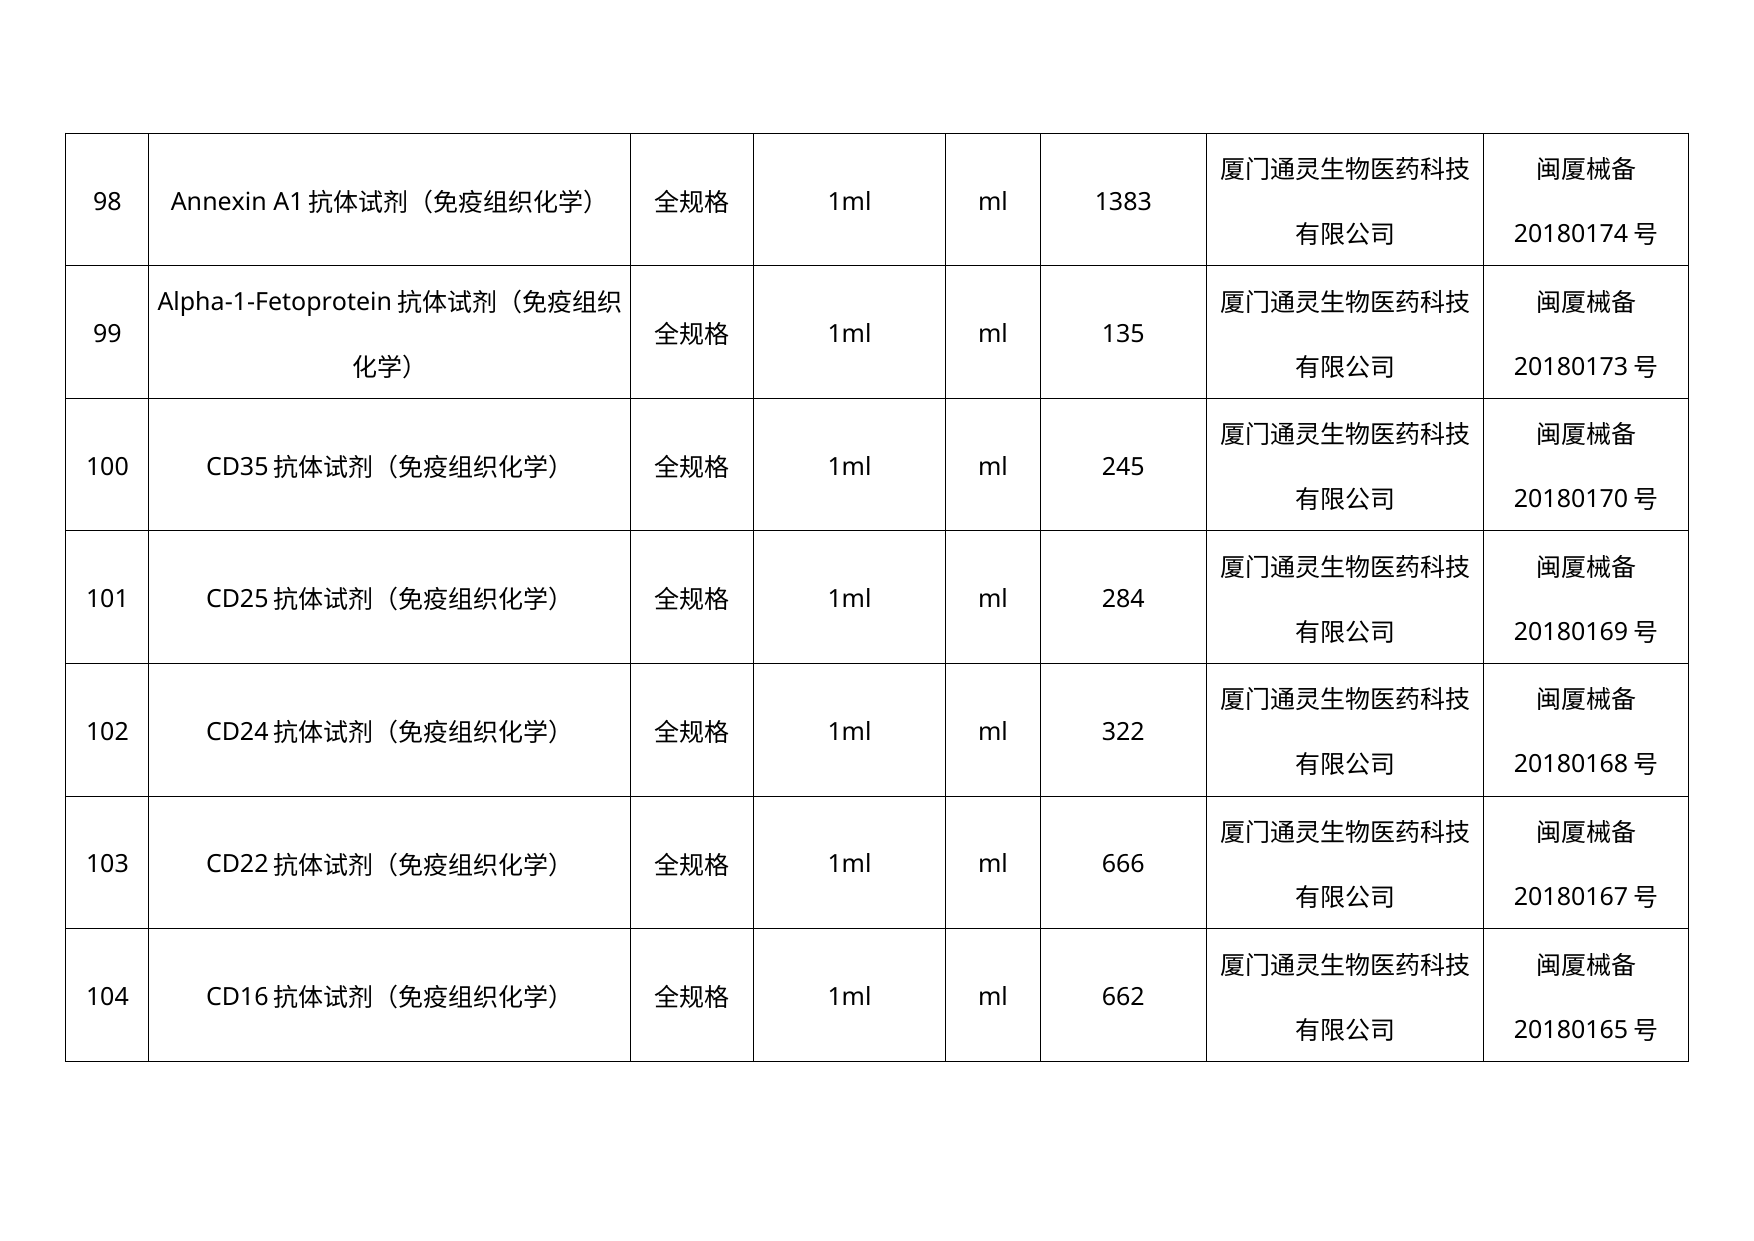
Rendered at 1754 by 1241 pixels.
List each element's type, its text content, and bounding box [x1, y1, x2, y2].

table_cell 闽厦械备20180170号 [1484, 399, 1688, 530]
table_cell 1ml [754, 929, 945, 1061]
table_cell 厦门通灵生物医药科技有限公司 [1207, 664, 1483, 796]
table_cell 闽厦械备20180174号 [1484, 134, 1688, 265]
table_cell 闽厦械备20180169号 [1484, 531, 1688, 663]
table_cell 1383 [1041, 134, 1206, 265]
table_cell ml [946, 797, 1040, 928]
table_cell 666 [1041, 797, 1206, 928]
table_cell 厦门通灵生物医药科技有限公司 [1207, 929, 1483, 1061]
table_cell 98 [66, 134, 148, 265]
table_cell 全规格 [631, 531, 753, 663]
table_cell CD35抗体试剂（免疫组织化学） [149, 399, 630, 530]
table_cell ml [946, 531, 1040, 663]
table_cell 厦门通灵生物医药科技有限公司 [1207, 797, 1483, 928]
table_cell 闽厦械备20180168号 [1484, 664, 1688, 796]
table_cell CD16抗体试剂（免疫组织化学） [149, 929, 630, 1061]
table_cell 103 [66, 797, 148, 928]
table_cell 99 [66, 266, 148, 398]
table_cell 全规格 [631, 797, 753, 928]
table_cell ml [946, 929, 1040, 1061]
table_cell 102 [66, 664, 148, 796]
table_cell CD25抗体试剂（免疫组织化学） [149, 531, 630, 663]
table_cell 1ml [754, 134, 945, 265]
table_cell 1ml [754, 399, 945, 530]
table_cell 厦门通灵生物医药科技有限公司 [1207, 531, 1483, 663]
table_cell 全规格 [631, 266, 753, 398]
table_cell Annexin A1抗体试剂（免疫组织化学） [149, 134, 630, 265]
table_cell 全规格 [631, 134, 753, 265]
table_cell 1ml [754, 531, 945, 663]
table_cell 闽厦械备20180173号 [1484, 266, 1688, 398]
table_cell 135 [1041, 266, 1206, 398]
table_cell ml [946, 399, 1040, 530]
table_cell 1ml [754, 266, 945, 398]
table_cell 662 [1041, 929, 1206, 1061]
table_cell 245 [1041, 399, 1206, 530]
table_cell 闽厦械备20180167号 [1484, 797, 1688, 928]
table_cell 284 [1041, 531, 1206, 663]
table_cell 1ml [754, 797, 945, 928]
table_cell ml [946, 664, 1040, 796]
table_cell CD22抗体试剂（免疫组织化学） [149, 797, 630, 928]
table_cell ml [946, 134, 1040, 265]
table_cell 101 [66, 531, 148, 663]
table_cell 100 [66, 399, 148, 530]
table_cell 厦门通灵生物医药科技有限公司 [1207, 266, 1483, 398]
table_cell 全规格 [631, 399, 753, 530]
table_cell Alpha-1-Fetoprotein抗体试剂（免疫组织化学） [149, 266, 630, 398]
table_cell 厦门通灵生物医药科技有限公司 [1207, 399, 1483, 530]
table_cell 闽厦械备20180165号 [1484, 929, 1688, 1061]
table_cell 1ml [754, 664, 945, 796]
table_cell 104 [66, 929, 148, 1061]
table_cell 全规格 [631, 664, 753, 796]
table_cell CD24抗体试剂（免疫组织化学） [149, 664, 630, 796]
table_cell 322 [1041, 664, 1206, 796]
table_cell 全规格 [631, 929, 753, 1061]
table_cell ml [946, 266, 1040, 398]
table_cell 厦门通灵生物医药科技有限公司 [1207, 134, 1483, 265]
